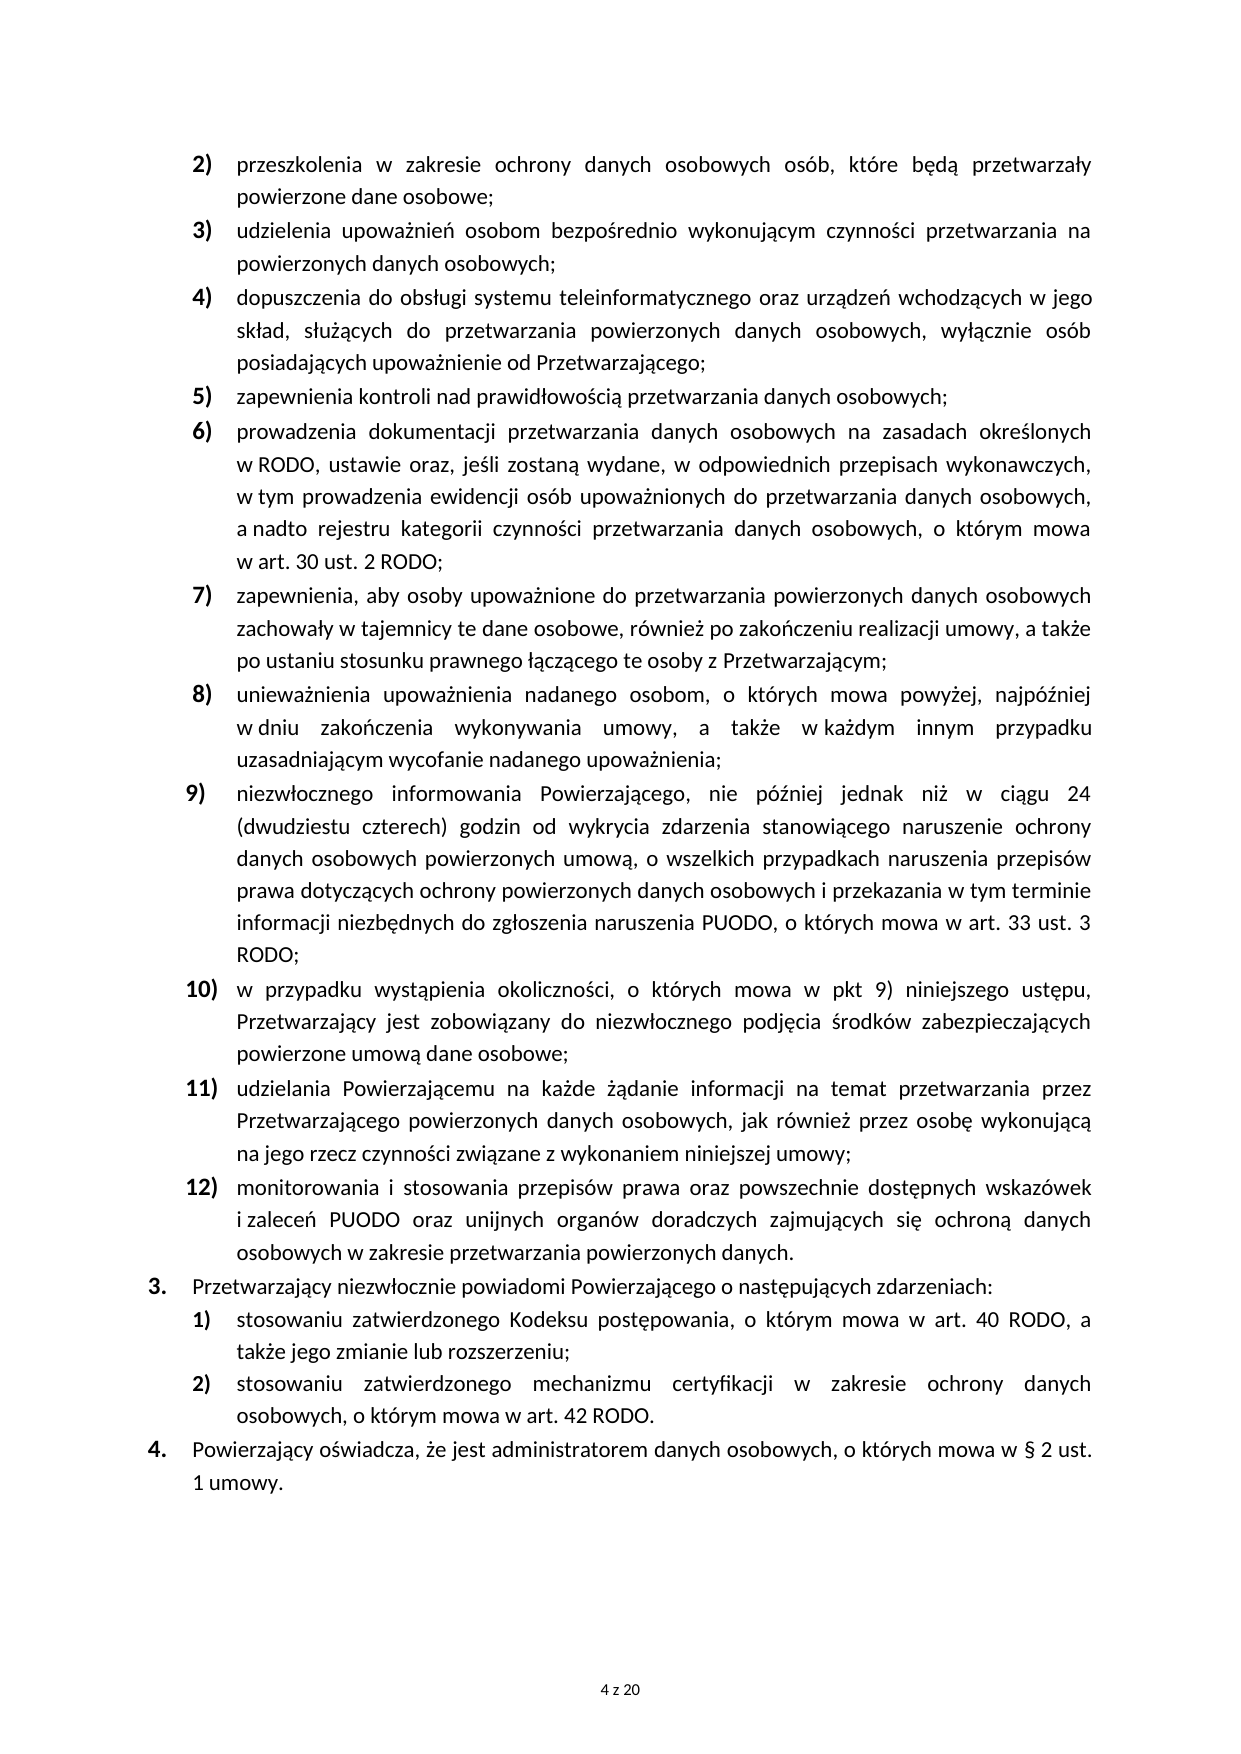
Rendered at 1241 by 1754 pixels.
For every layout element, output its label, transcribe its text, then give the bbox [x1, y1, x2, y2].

list udzielenia upoważnień osobom bezpośrednio wykonującym czynności przetwarzania na powierzonych danych osobowych; [192, 214, 1092, 277]
list stosowaniu zatwierdzonego Kodeksu postępowania, o którym mowa w art. 40 RODO, a także jego zmianie lub rozszerzeniu; [192, 1305, 1092, 1365]
list prowadzenia dokumentacji przetwarzania danych osobowych na zasadach określonych w RODO, ustawie oraz, jeśli zostaną wydane, w odpowiednich przepisach wykonawczych, w tym prowadzenia ewidencji osób upoważnionych do przetwarzania danych osobowych, a nadto rejestru kategorii czynności przetwarzania danych osobowych, o którym mowa w art. 30 ust. 2 RODO; [192, 416, 1092, 575]
list Przetwarzający niezwłocznie powiadomi Powierzającego o następujących zdarzeniach: [148, 1270, 1092, 1300]
list zapewnienia kontroli nad prawidłowością przetwarzania danych osobowych; [192, 381, 1092, 411]
list unieważnienia upoważnienia nadanego osobom, o których mowa powyżej, najpóźniej w dniu zakończenia wykonywania umowy, a także w każdym innym przypadku uzasadniającym wycofanie nadanego upoważnienia; [192, 678, 1092, 773]
list przeszkolenia w zakresie ochrony danych osobowych osób, które będą przetwarzały powierzone dane osobowe; [192, 148, 1092, 210]
list stosowaniu zatwierdzonego mechanizmu certyfikacji w zakresie ochrony danych osobowych, o którym mowa w art. 42 RODO. [192, 1369, 1092, 1429]
list niezwłocznego informowania Powierzającego, nie później jednak niż w ciągu 24 (dwudziestu czterech) godzin od wykrycia zdarzenia stanowiącego naruszenie ochrony danych osobowych powierzonych umową, o wszelkich przypadkach naruszenia przepisów prawa dotyczących ochrony powierzonych danych osobowych i przekazania w tym terminie informacji niezbędnych do zgłoszenia naruszenia PUODO, o których mowa w art. 33 ust. 3 RODO; [185, 777, 1092, 968]
list monitorowania i stosowania przepisów prawa oraz powszechnie dostępnych wskazówek i zaleceń PUODO oraz unijnych organów doradczych zajmujących się ochroną danych osobowych w zakresie przetwarzania powierzonych danych. [185, 1171, 1092, 1266]
list zapewnienia, aby osoby upoważnione do przetwarzania powierzonych danych osobowych zachowały w tajemnicy te dane osobowe, również po zakończeniu realizacji umowy, a także po ustaniu stosunku prawnego łączącego te osoby z Przetwarzającym; [192, 579, 1092, 674]
list w przypadku wystąpienia okoliczności, o których mowa w pkt 9) niniejszego ustępu, Przetwarzający jest zobowiązany do niezwłocznego podjęcia środków zabezpieczających powierzone umową dane osobowe; [185, 973, 1092, 1068]
list dopuszczenia do obsługi systemu teleinformatycznego oraz urządzeń wchodzących w jego skład, służących do przetwarzania powierzonych danych osobowych, wyłącznie osób posiadających upoważnienie od Przetwarzającego; [192, 281, 1092, 376]
list udzielania Powierzającemu na każde żądanie informacji na temat przetwarzania przez Przetwarzającego powierzonych danych osobowych, jak również przez osobę wykonującą na jego rzecz czynności związane z wykonaniem niniejszej umowy; [185, 1072, 1092, 1167]
list Powierzający oświadcza, że jest administratorem danych osobowych, o których mowa w § 2 ust. 1 umowy. [148, 1434, 1092, 1496]
